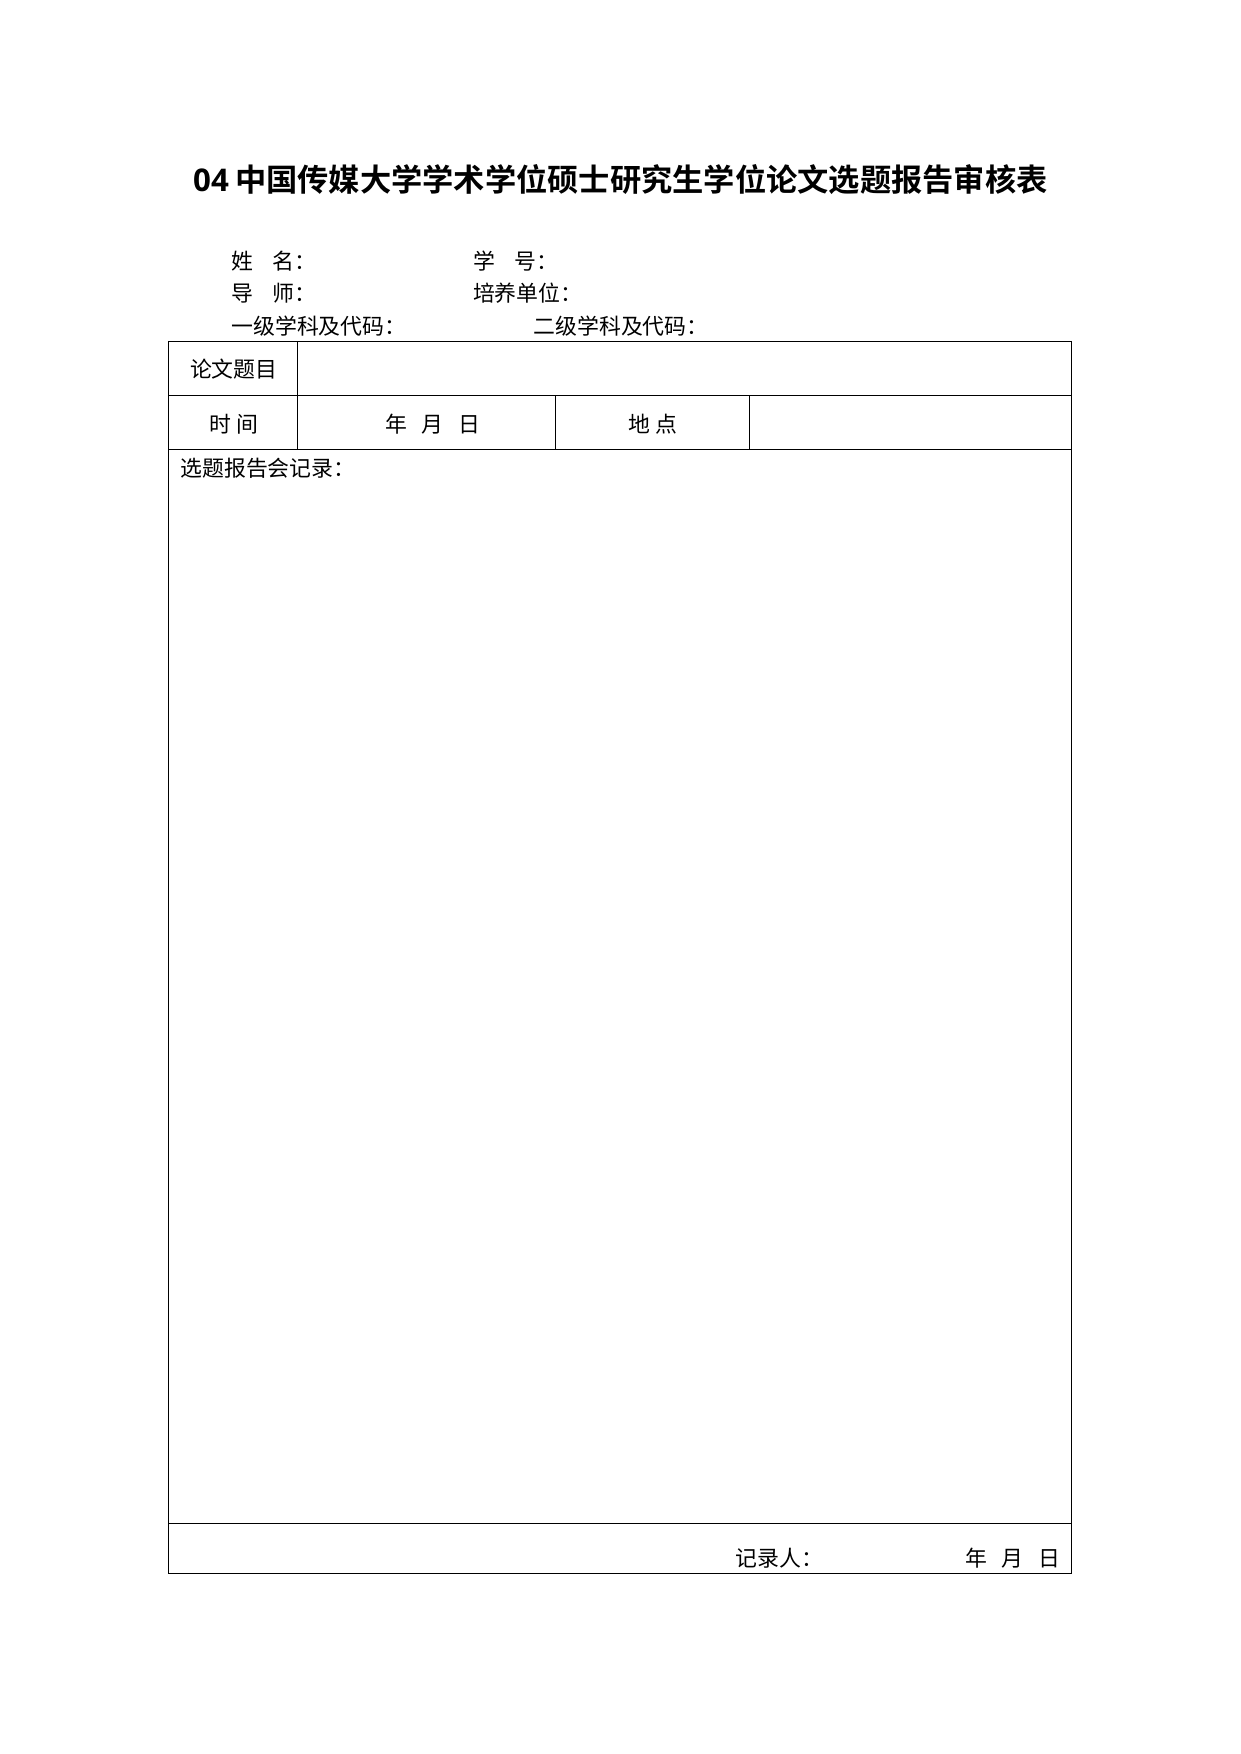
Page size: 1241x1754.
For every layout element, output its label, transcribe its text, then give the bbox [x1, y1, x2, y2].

text 一级学科及代码： 二级学科及代码： [187, 308, 1053, 341]
text 导 师： 培养单位： [187, 276, 1053, 308]
text 04中国传媒大学学术学位硕士研究生学位论文选题报告审核表 [187, 146, 1053, 211]
table_header [298, 342, 1071, 395]
table_cell 记录人： 年 月 日 [169, 1524, 1071, 1573]
table_cell 地 点 [556, 396, 749, 449]
table_cell [750, 396, 1071, 449]
table_cell 时 间 [169, 396, 297, 449]
table_header 论文题目 [169, 342, 297, 395]
text 姓 名： 学 号： [187, 243, 1053, 276]
table_cell 年 月 日 [298, 396, 555, 449]
table_cell 选题报告会记录： [169, 450, 1071, 1523]
